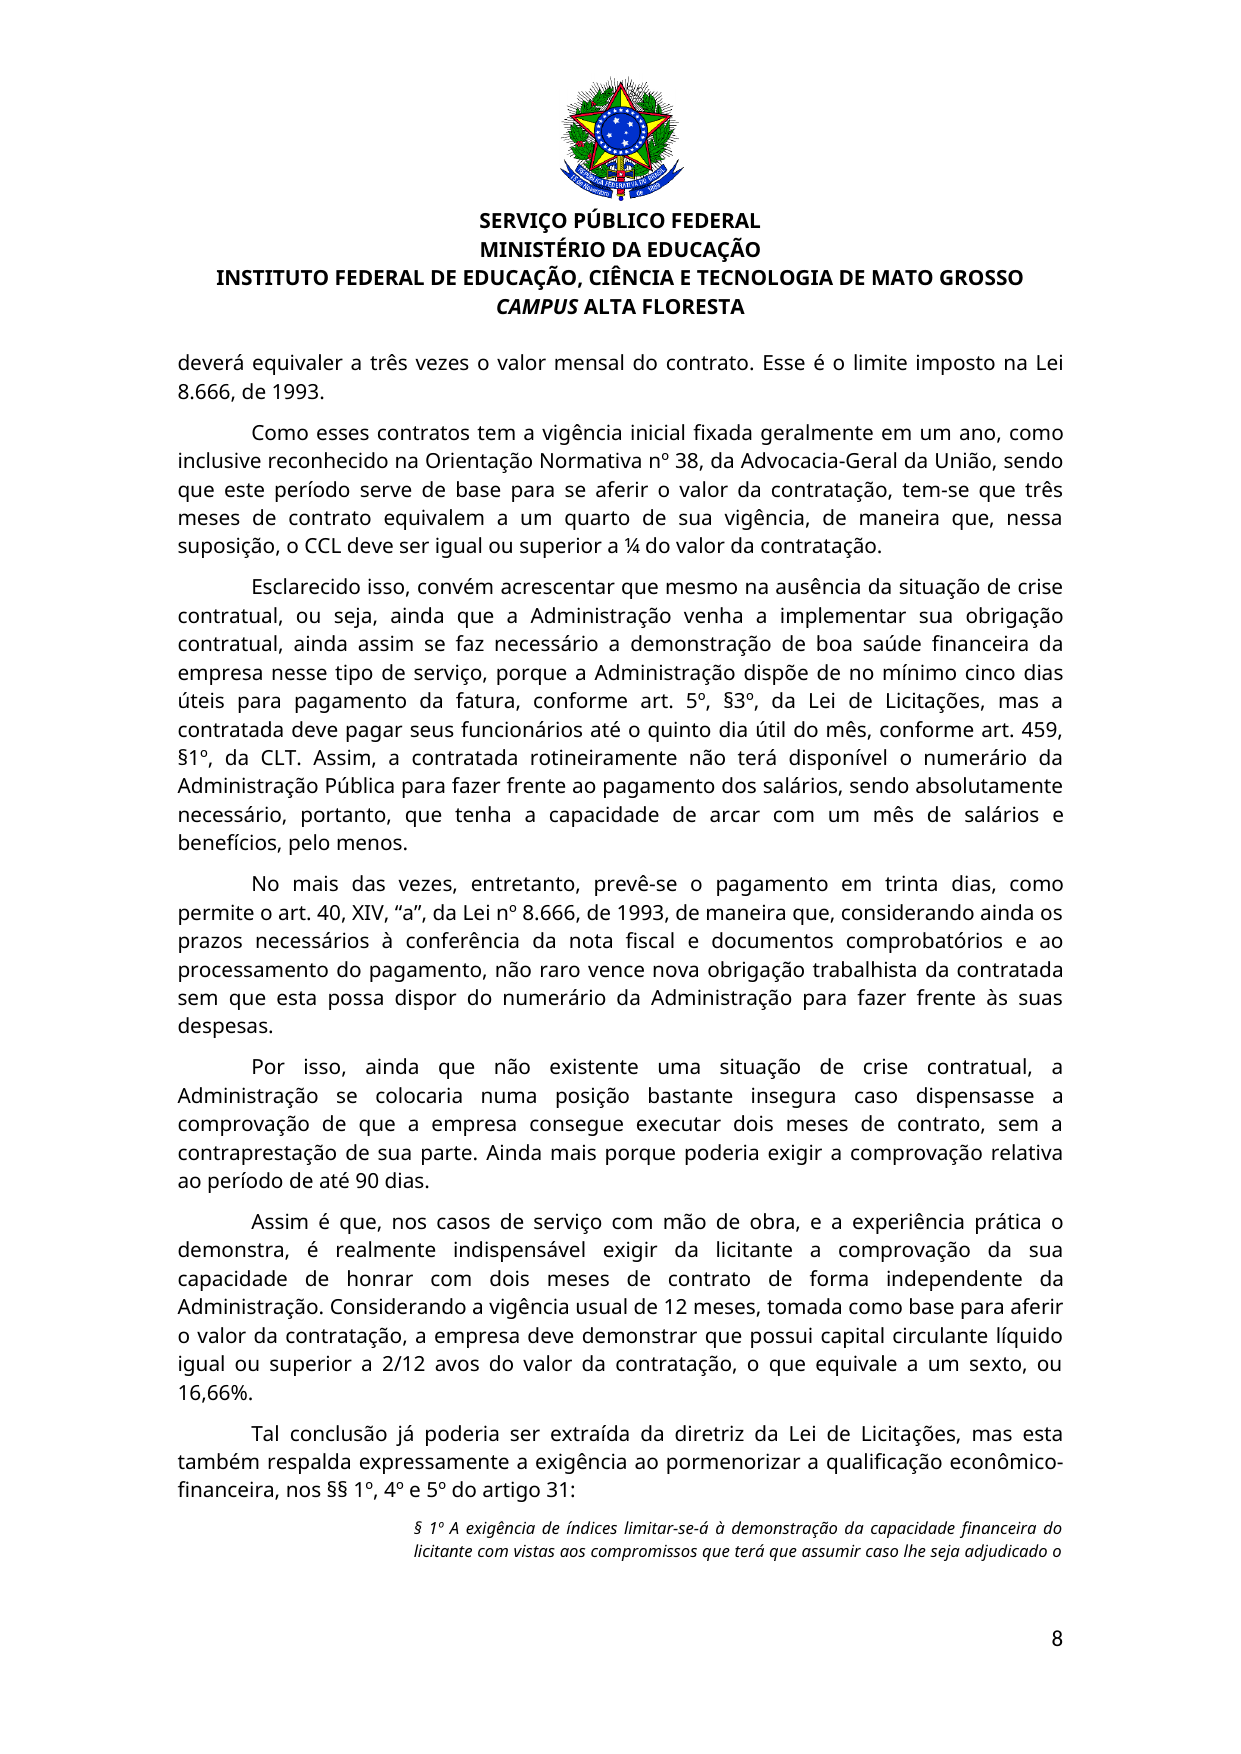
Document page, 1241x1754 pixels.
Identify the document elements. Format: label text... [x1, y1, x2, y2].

text No mais das vezes, entretanto, prevê-se o pagamento em trinta dias, como permite o art. 40, XIV, “a”, da Lei nº 8.666, de 1993, de maneira que, considerando ainda os prazos necessários à conferência da nota fiscal e documentos comprobatórios e ao processamento do pagamento, não raro vence nova obrigação trabalhista da contratada sem que esta possa dispor do numerário da Administração para fazer frente às suas despesas. [177, 869, 1064, 1040]
text Como esses contratos tem a vigência inicial fixada geralmente em um ano, como inclusive reconhecido na Orientação Normativa nº 38, da Advocacia-Geral da União, sendo que este período serve de base para se aferir o valor da contratação, tem-se que três meses de contrato equivalem a um quarto de sua vigência, de maneira que, nessa suposição, o CCL deve ser igual ou superior a ¼ do valor da contratação. [177, 418, 1064, 560]
picture [553, 73, 687, 203]
text Tal conclusão já poderia ser extraída da diretriz da Lei de Licitações, mas esta também respalda expressamente a exigência ao pormenorizar a qualificação econômico-financeira, nos §§ 1º, 4º e 5º do artigo 31: [177, 1419, 1064, 1504]
text Por isso, ainda que não existente uma situação de crise contratual, a Administração se colocaria numa posição bastante insegura caso dispensasse a comprovação de que a empresa consegue executar dois meses de contrato, sem a contraprestação de sua parte. Ainda mais porque poderia exigir a comprovação relativa ao período de até 90 dias. [177, 1052, 1064, 1195]
text Assim é que, nos casos de serviço com mão de obra, e a experiência prática o demonstra, é realmente indispensável exigir da licitante a comprovação da sua capacidade de honrar com dois meses de contrato de forma independente da Administração. Considerando a vigência usual de 12 meses, tomada como base para aferir o valor da contratação, a empresa deve demonstrar que possui capital circulante líquido igual ou superior a 2/12 avos do valor da contratação, o que equivale a um sexto, ou 16,66%. [177, 1207, 1064, 1406]
text Esclarecido isso, convém acrescentar que mesmo na ausência da situação de crise contratual, ou seja, ainda que a Administração venha a implementar sua obrigação contratual, ainda assim se faz necessário a demonstração de boa saúde financeira da empresa nesse tipo de serviço, porque a Administração dispõe de no mínimo cinco dias úteis para pagamento da fatura, conforme art. 5º, §3º, da Lei de Licitações, mas a contratada deve pagar seus funcionários até o quinto dia útil do mês, conforme art. 459, §1º, da CLT. Assim, a contratada rotineiramente não terá disponível o numerário da Administração Pública para fazer frente ao pagamento dos salários, sendo absolutamente necessário, portanto, que tenha a capacidade de arcar com um mês de salários e benefícios, pelo menos. [177, 572, 1064, 857]
